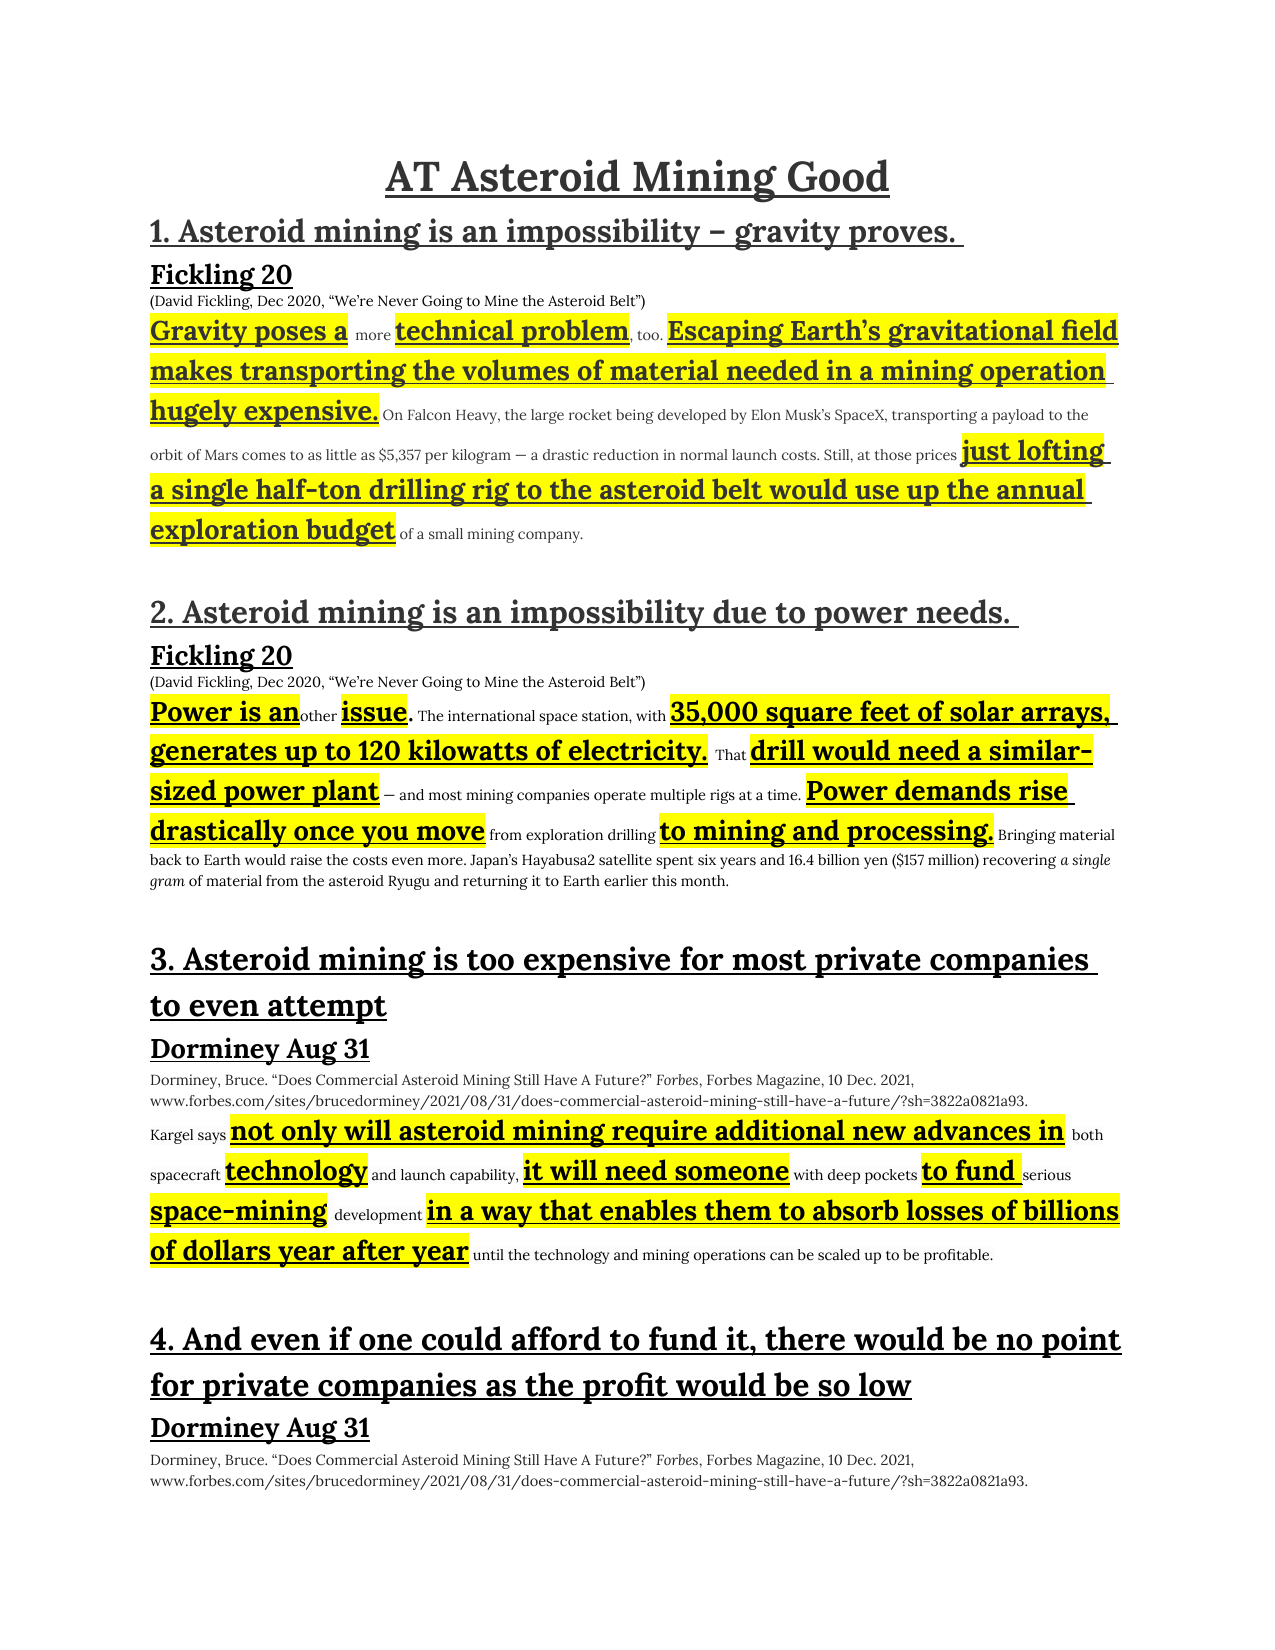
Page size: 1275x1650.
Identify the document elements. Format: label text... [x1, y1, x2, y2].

subtitle Fickling 20 [150, 638, 1125, 672]
text Kargel says not only will asteroid mining require additional new advances in both spacecraft technology and launch capability, it will need someone with deep pockets to fund serious space-mining development in a way that enables them to absorb losses of billions of dollars year after year until the technology and mining operations can be scaled up to be profitable. [150, 1113, 1125, 1268]
text Gravity poses a more technical problem, too. Escaping Earth’s gravitational field makes transporting the volumes of material needed in a mining operation hugely expensive. On Falcon Heavy, the large rocket being developed by Elon Musk’s SpaceX, transporting a payload to the orbit of Mars comes to as little as $5,357 per kilogram — a drastic reduction in normal launch costs. Still, at those prices just lofting a single half-ton drilling rig to the asteroid belt would use up the annual exploration budget of a small mining company. [150, 313, 1125, 547]
subtitle 4. And even if one could afford to fund it, there would be no point for private companies as the profit would be so low [150, 1319, 1125, 1404]
subtitle 2. Asteroid mining is an impossibility due to power needs. [150, 592, 1125, 632]
text Dorminey, Bruce. “Does Commercial Asteroid Mining Still Have A Future?” Forbes, Forbes Magazine, 10 Dec. 2021, www.forbes.com/sites/brucedorminey/2021/08/31/does-commercial-asteroid-mining-still-have-a-future/?sh=3822a0821a93. [150, 1071, 1125, 1111]
text (David Fickling, Dec 2020, “We’re Never Going to Mine the Asteroid Belt”) [150, 292, 1125, 311]
subtitle 1. Asteroid mining is an impossibility – gravity proves. [150, 211, 1125, 251]
subtitle Dorminey Aug 31 [150, 1411, 1125, 1445]
subtitle Fickling 20 [150, 257, 1125, 292]
text Dorminey, Bruce. “Does Commercial Asteroid Mining Still Have A Future?” Forbes, Forbes Magazine, 10 Dec. 2021, www.forbes.com/sites/brucedorminey/2021/08/31/does-commercial-asteroid-mining-still-have-a-future/?sh=3822a0821a93. [150, 1450, 1125, 1490]
subtitle Dorminey Aug 31 [150, 1031, 1125, 1066]
text Power is another issue. The international space station, with 35,000 square feet of solar arrays, generates up to 120 kilowatts of electricity. That drill would need a similar-sized power plant — and most mining companies operate multiple rigs at a time. Power demands rise drastically once you move from exploration drilling to mining and processing. Bringing material back to Earth would raise the costs even more. Japan’s Hayabusa2 satellite spent six years and 16.4 billion yen ($157 million) recovering a single gram of material from the asteroid Ryugu and returning it to Earth earlier this month. [150, 694, 1125, 891]
text (David Fickling, Dec 2020, “We’re Never Going to Mine the Asteroid Belt”) [150, 672, 1125, 691]
subtitle 3. Asteroid mining is too expensive for most private companies to even attempt [150, 939, 1125, 1025]
subtitle AT Asteroid Mining Good [150, 150, 1125, 203]
